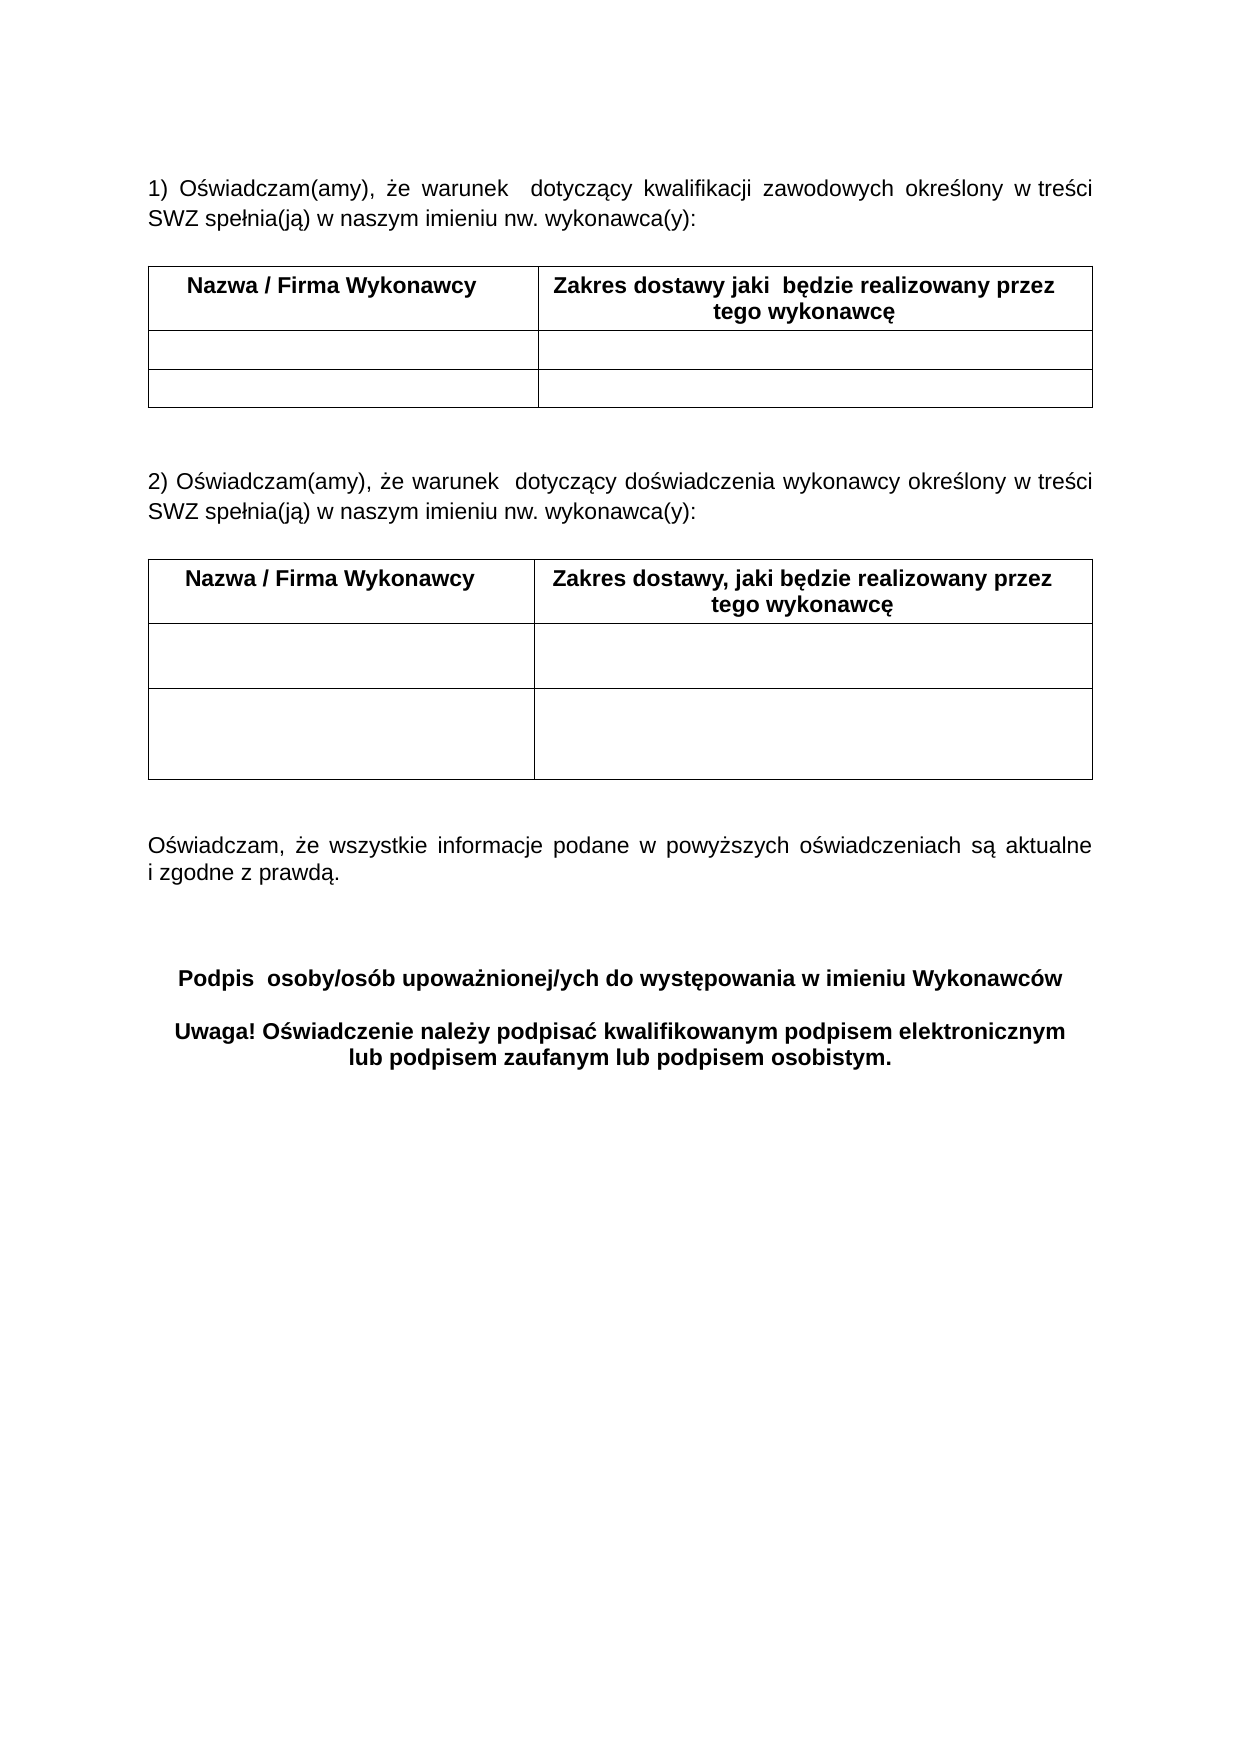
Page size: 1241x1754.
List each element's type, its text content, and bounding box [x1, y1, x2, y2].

table_cell [149, 331, 538, 369]
text Uwaga! Oświadczenie należy podpisać kwalifikowanym podpisem elektronicznym [148, 1018, 1093, 1044]
text lub podpisem zaufanym lub podpisem osobistym. [148, 1044, 1093, 1070]
table_cell [539, 331, 1092, 369]
table_cell [149, 624, 534, 688]
table_cell [535, 689, 1092, 779]
table_header Nazwa / Firma Wykonawcy [149, 267, 538, 330]
table_cell [149, 689, 534, 779]
table_cell [535, 624, 1092, 688]
text Podpis osoby/osób upoważnionej/ych do występowania w imieniu Wykonawców [148, 965, 1093, 991]
text Oświadczam, że wszystkie informacje podane w powyższych oświadczeniach są aktualne i zgodne z prawdą. [148, 832, 1093, 885]
table_cell [149, 370, 538, 407]
table_header Zakres dostawy jaki będzie realizowany przez tego wykonawcę [539, 267, 1092, 330]
table_header Nazwa / Firma Wykonawcy [149, 560, 534, 623]
table_header Zakres dostawy, jaki będzie realizowany przez tego wykonawcę [535, 560, 1092, 623]
text 2) Oświadczam(amy), że warunek dotyczący doświadczenia wykonawcy określony w treści SWZ spełnia(ją) w naszym imieniu nw. wykonawca(y): [148, 468, 1093, 524]
list 1) Oświadczam(amy), że warunek dotyczący kwalifikacji zawodowych określony w treści SWZ spełnia(ją) w naszym imieniu nw. wykonawca(y): [148, 175, 1093, 232]
table_cell [539, 370, 1092, 407]
